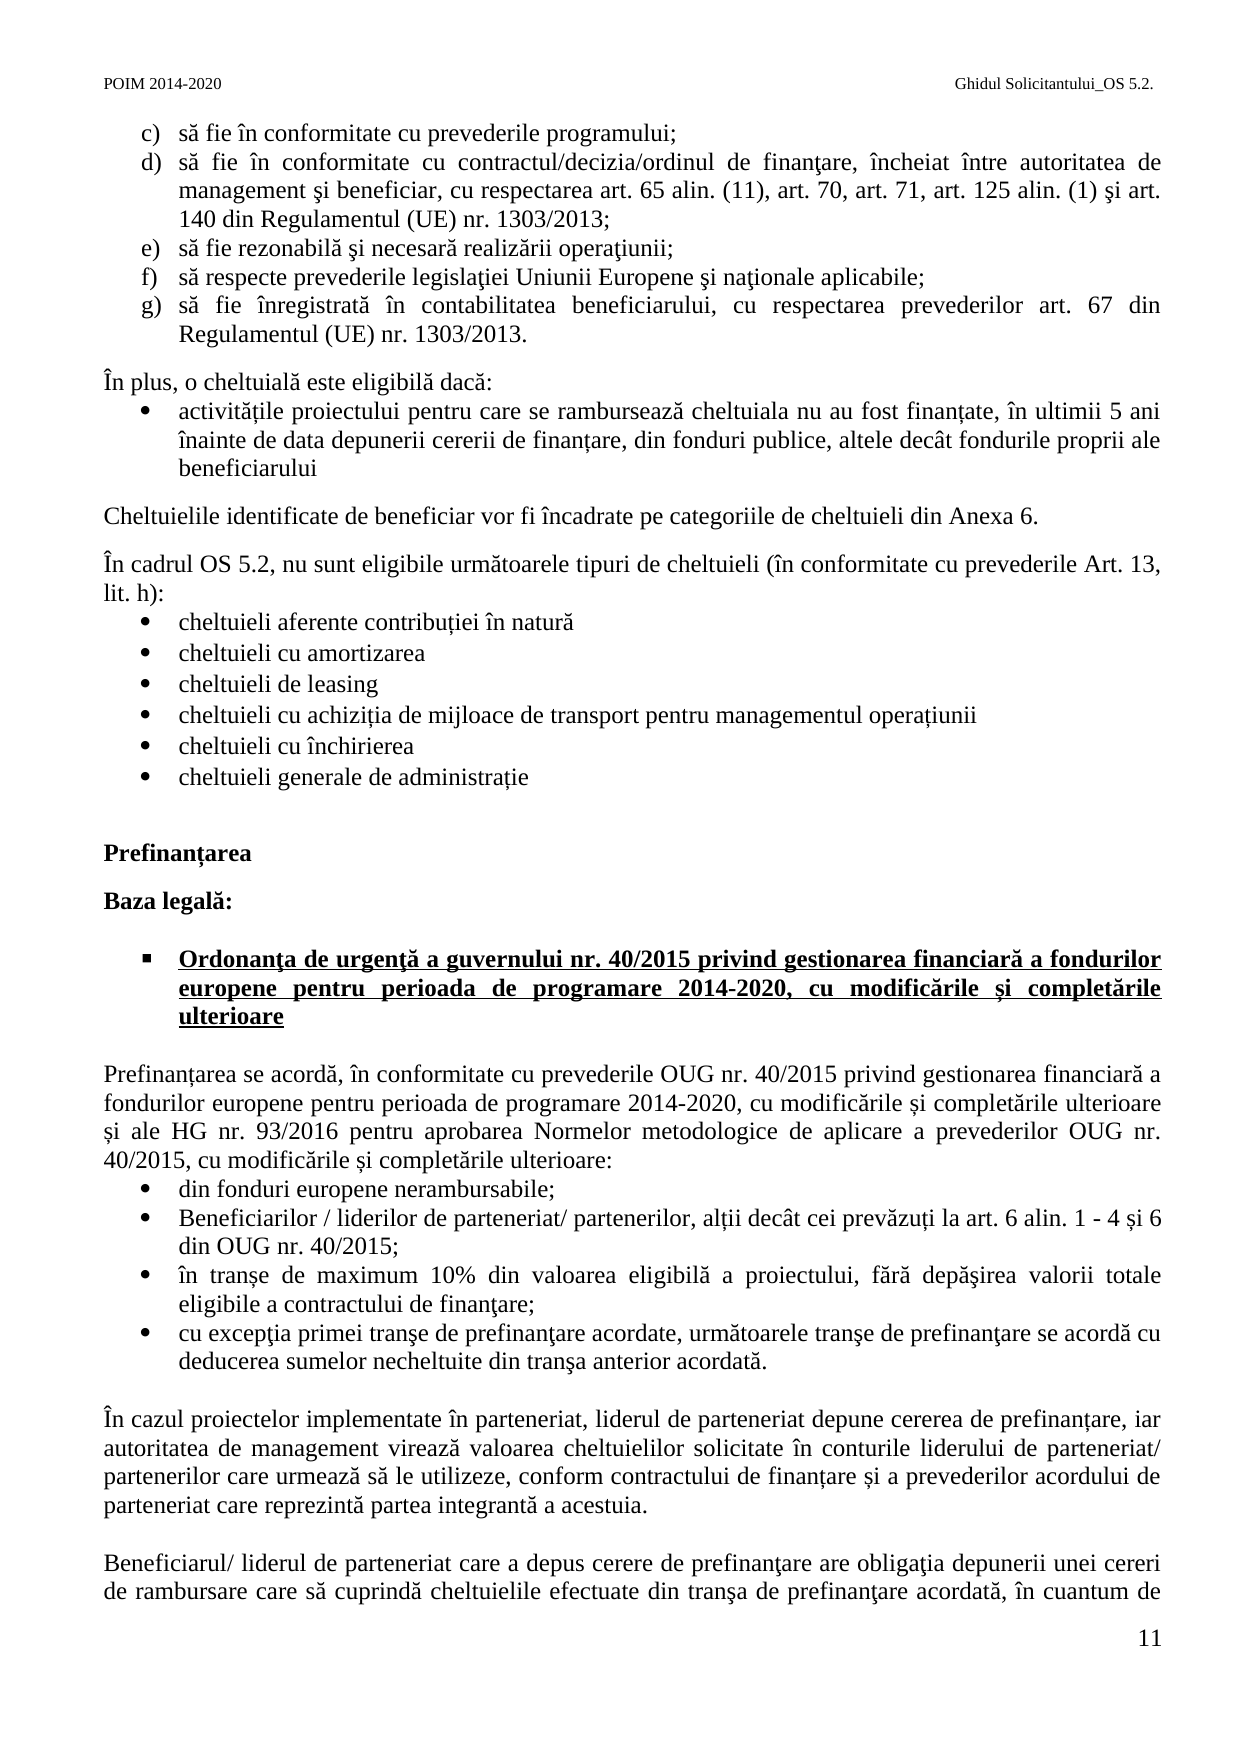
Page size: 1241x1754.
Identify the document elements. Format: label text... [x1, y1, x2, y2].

text În cazul proiectelor implementate în parteneriat, liderul de parteneriat depune cererea de prefinanțare, iar autoritatea de management virează valoarea cheltuielilor solicitate în conturile liderului de parteneriat/ partenerilor care urmează să le utilizeze, conform contractului de finanțare și a prevederilor acordului de parteneriat care reprezintă partea integrantă a acestuia. [103, 1404, 1162, 1519]
list să fie în conformitate cu prevederile programului; [141, 118, 1162, 147]
list să fie rezonabilă şi necesară realizării operaţiunii; [141, 233, 1162, 262]
list cheltuieli cu amortizarea [141, 638, 1162, 667]
list cheltuieli generale de administrație [141, 762, 1162, 791]
list cheltuieli cu închirierea [141, 731, 1162, 760]
text În cadrul OS 5.2, nu sunt eligibile următoarele tipuri de cheltuieli (în conformitate cu prevederile Art. 13, lit. h): [103, 549, 1162, 607]
list din fonduri europene nerambursabile; [141, 1174, 1162, 1203]
list cheltuieli de leasing [141, 669, 1162, 698]
list Beneficiarilor / liderilor de parteneriat/ partenerilor, alții decât cei prevăzuți la art. 6 alin. 1 - 4 și 6 din OUG nr. 40/2015; [141, 1203, 1162, 1260]
list cheltuieli cu achiziția de mijloace de transport pentru managementul operațiunii [141, 700, 1162, 729]
list Ordonanţa de urgenţă a guvernului nr. 40/2015 privind gestionarea financiară a fondurilor europene pentru perioada de programare 2014-2020, cu modificările și completările ulterioare [141, 944, 1162, 1030]
list cheltuieli aferente contribuției în natură [141, 607, 1162, 636]
list cu excepţia primei tranşe de prefinanţare acordate, următoarele tranşe de prefinanţare se acordă cu deducerea sumelor necheltuite din tranşa anterior acordată. [141, 1318, 1162, 1375]
list activitățile proiectului pentru care se rambursează cheltuiala nu au fost finanțate, în ultimii 5 ani înainte de data depunerii cererii de finanțare, din fonduri publice, altele decât fondurile proprii ale beneficiarului [141, 396, 1162, 482]
text În plus, o cheltuială este eligibilă dacă: [103, 367, 1162, 396]
list să respecte prevederile legislaţiei Uniunii Europene şi naţionale aplicabile; [141, 262, 1162, 291]
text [103, 1548, 1162, 1605]
list să fie în conformitate cu contractul/decizia/ordinul de finanţare, încheiat între autoritatea de management şi beneficiar, cu respectarea art. 65 alin. (11), art. 70, art. 71, art. 125 alin. (1) şi art. 140 din Regulamentul (UE) nr. 1303/2013; [141, 147, 1162, 233]
text Cheltuielile identificate de beneficiar vor fi încadrate pe categoriile de cheltuieli din Anexa 6. [103, 501, 1162, 530]
text Prefinanțarea se acordă, în conformitate cu prevederile OUG nr. 40/2015 privind gestionarea financiară a fondurilor europene pentru perioada de programare 2014-2020, cu modificările și completările ulterioare și ale HG nr. 93/2016 pentru aprobarea Normelor metodologice de aplicare a prevederilor OUG nr. 40/2015, cu modificările și completările ulterioare: [103, 1059, 1162, 1174]
text Prefinanțarea [103, 838, 1162, 867]
text Baza legală: [103, 886, 1162, 915]
list în tranșe de maximum 10% din valoarea eligibilă a proiectului, fără depăşirea valorii totale eligibile a contractului de finanţare; [141, 1260, 1162, 1318]
list să fie înregistrată în contabilitatea beneficiarului, cu respectarea prevederilor art. 67 din Regulamentul (UE) nr. 1303/2013. [141, 291, 1162, 348]
